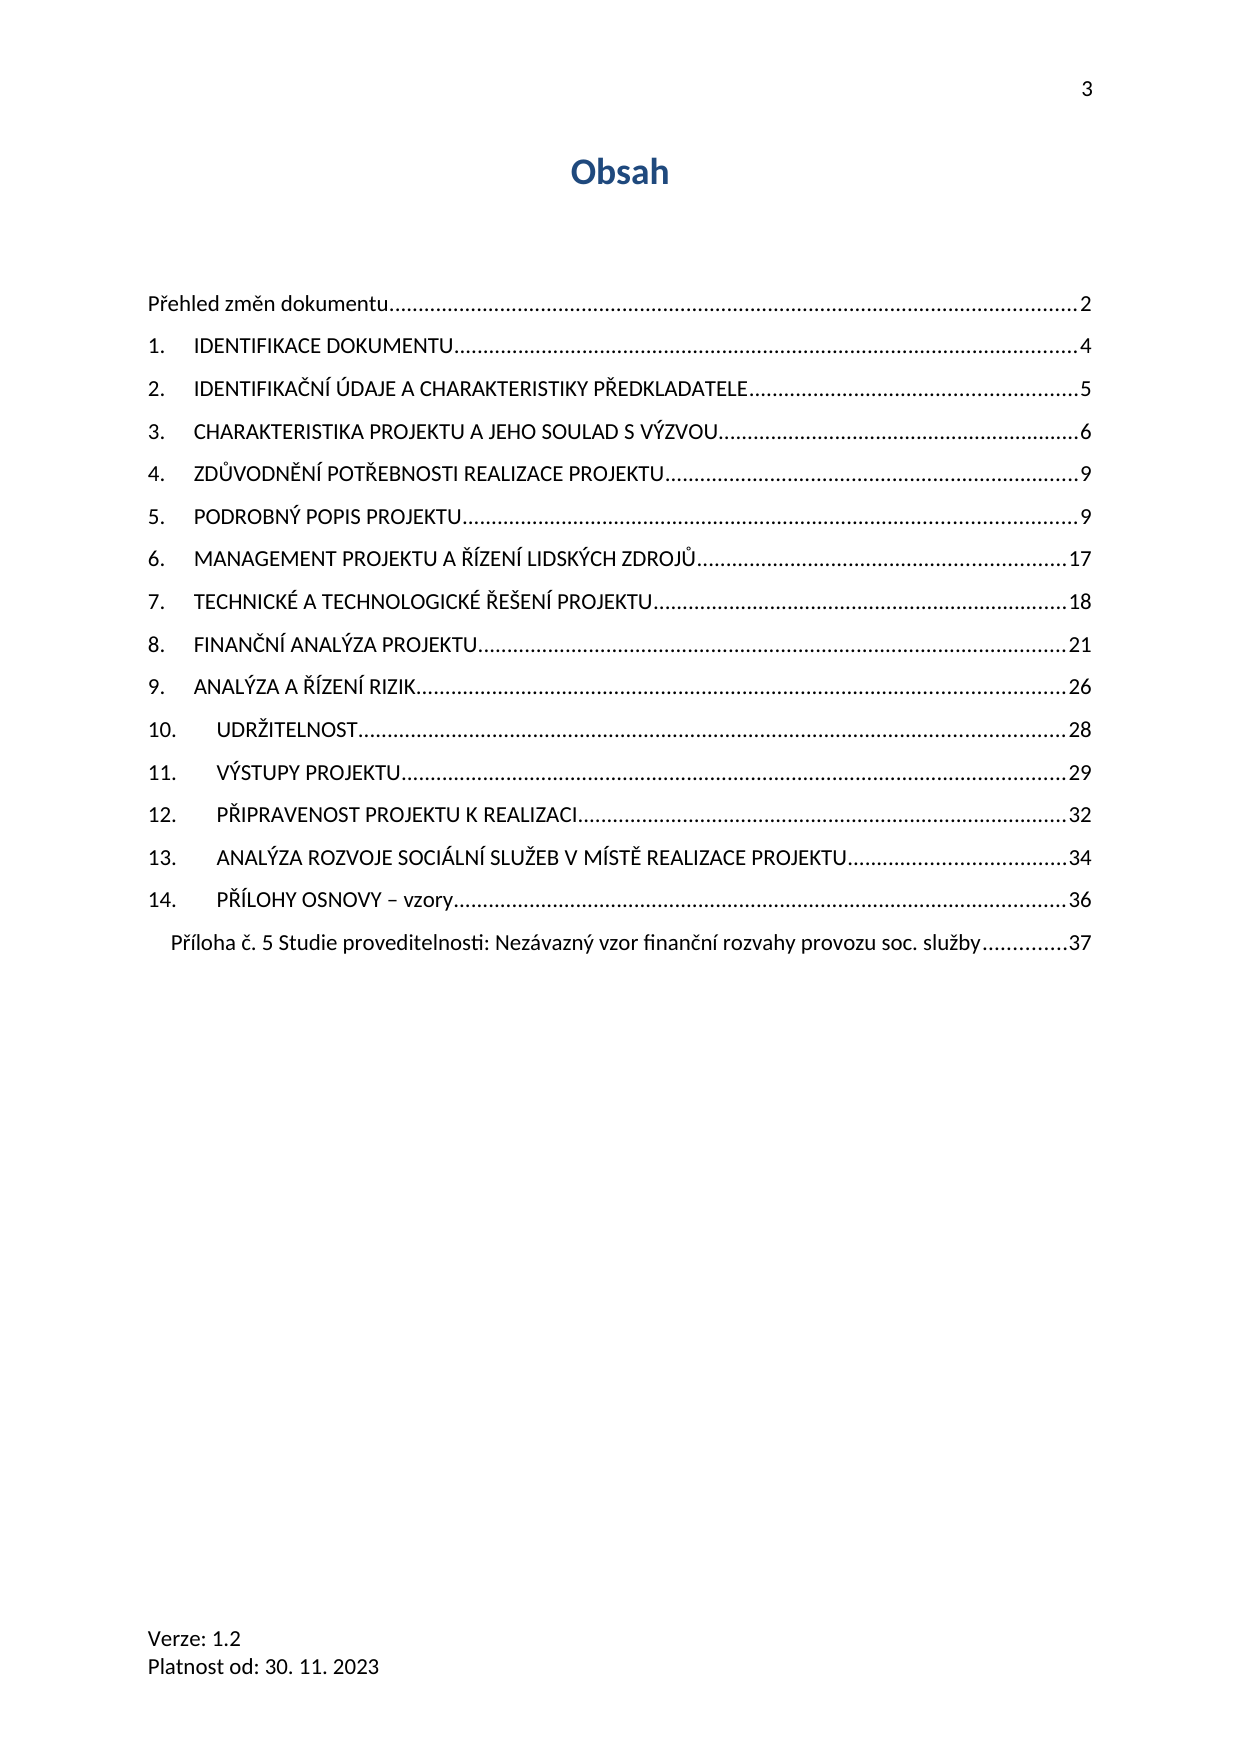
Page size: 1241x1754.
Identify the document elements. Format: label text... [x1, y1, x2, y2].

text Obsah [148, 148, 1092, 193]
